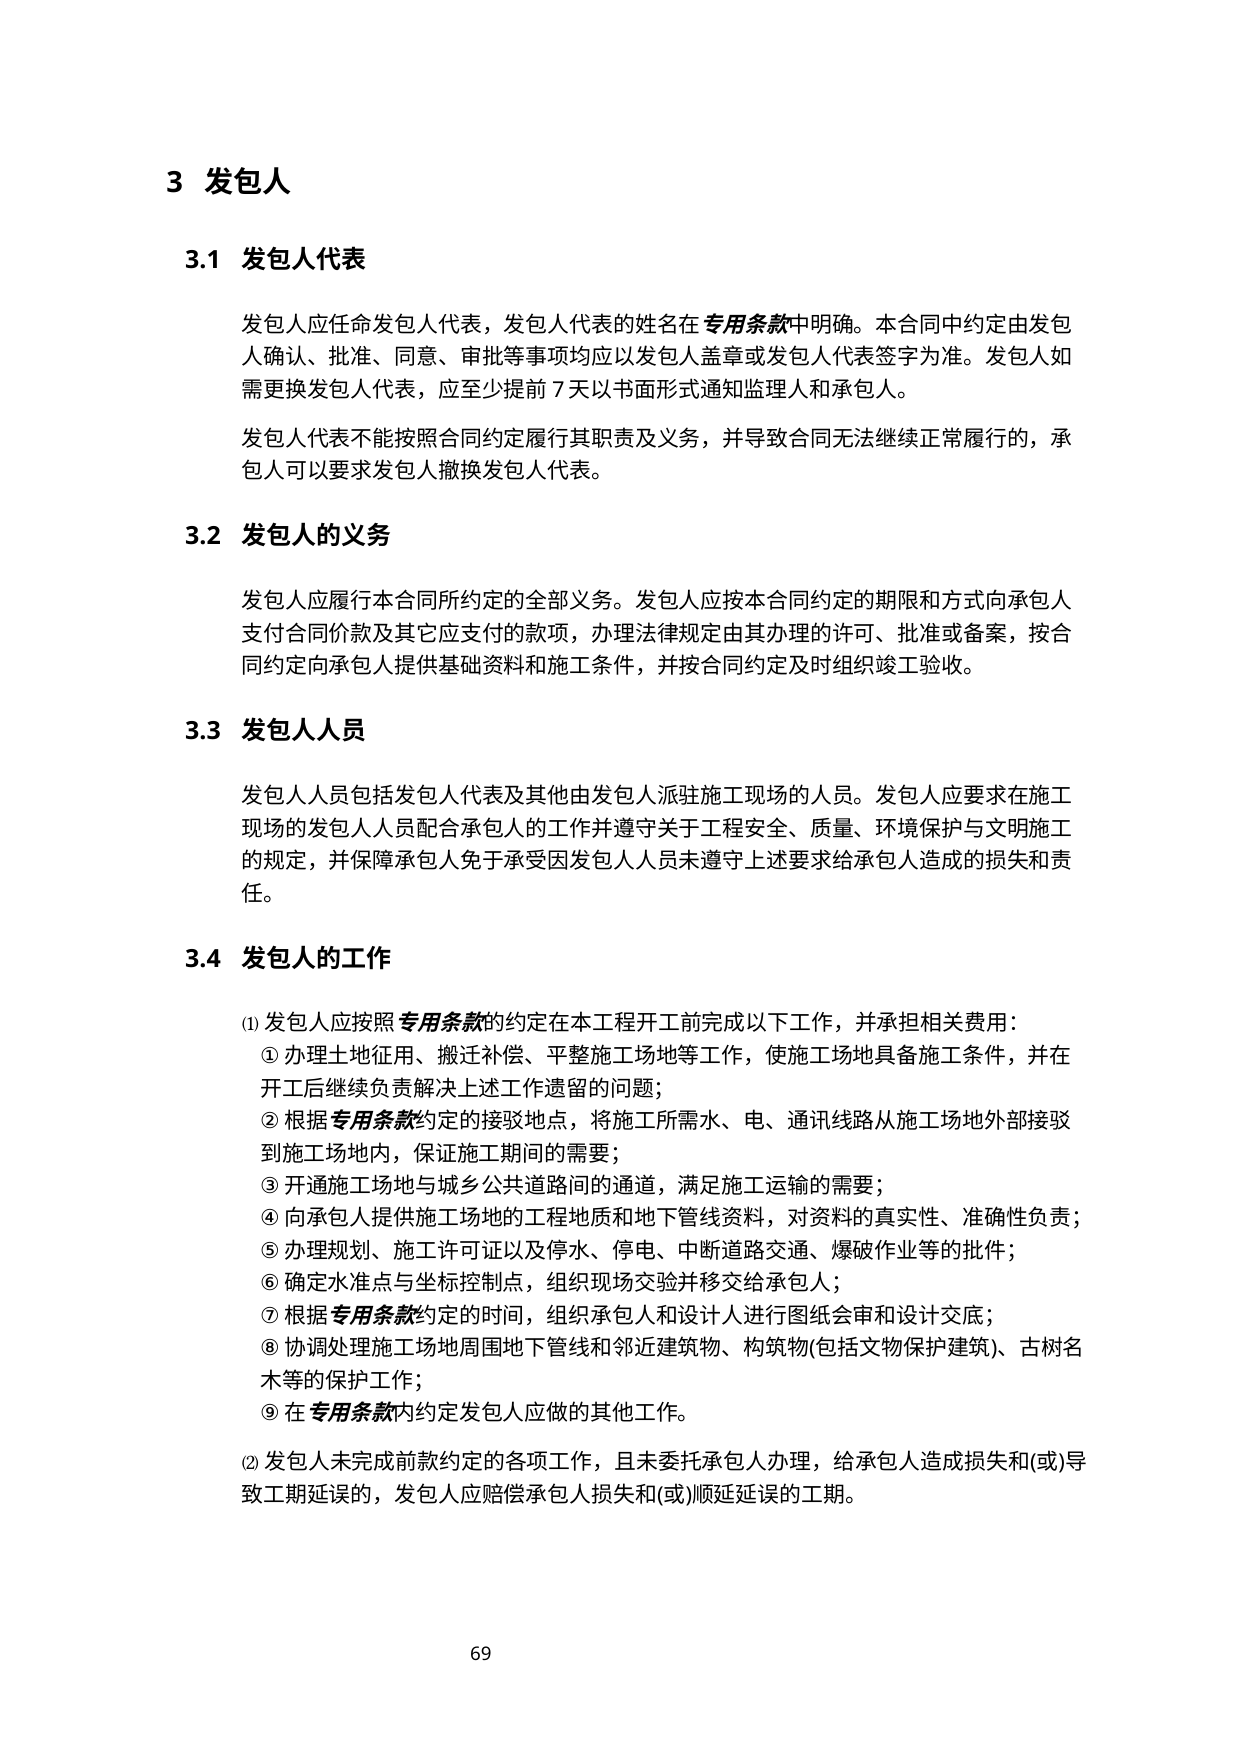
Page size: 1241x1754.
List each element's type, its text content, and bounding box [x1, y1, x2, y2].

text ⑴发包人应按照专用条款的约定在本工程开工前完成以下工作，并承担相关费用： [241, 1005, 1093, 1038]
text ⑥确定水准点与坐标控制点，组织现场交验并移交给承包人； [260, 1265, 1093, 1298]
list 发包人的义务 [185, 501, 1093, 566]
text ⑤办理规划、施工许可证以及停水、停电、中断道路交通、爆破作业等的批件； [260, 1233, 1093, 1265]
text 发包人应履行本合同所约定的全部义务。发包人应按本合同约定的期限和方式向承包人支付合同价款及其它应支付的款项，办理法律规定由其办理的许可、批准或备案，按合同约定向承包人提供基础资料和施工条件，并按合同约定及时组织竣工验收。 [241, 583, 1093, 680]
list 发包人人员 [185, 696, 1093, 761]
list 发包人 [166, 148, 1093, 213]
text ④向承包人提供施工场地的工程地质和地下管线资料，对资料的真实性、准确性负责； [260, 1200, 1093, 1233]
text 发包人人员包括发包人代表及其他由发包人派驻施工现场的人员。发包人应要求在施工现场的发包人人员配合承包人的工作并遵守关于工程安全、质量、环境保护与文明施工的规定，并保障承包人免于承受因发包人人员未遵守上述要求给承包人造成的损失和责任。 [241, 778, 1093, 908]
text ⑧协调处理施工场地周围地下管线和邻近建筑物、构筑物(包括文物保护建筑)、古树名木等的保护工作； [260, 1330, 1093, 1395]
list 发包人代表 [185, 225, 1093, 290]
text ②根据专用条款约定的接驳地点，将施工所需水、电、通讯线路从施工场地外部接驳到施工场地内，保证施工期间的需要； [260, 1103, 1093, 1168]
text 发包人应任命发包人代表，发包人代表的姓名在专用条款中明确。本合同中约定由发包人确认、批准、同意、审批等事项均应以发包人盖章或发包人代表签字为准。发包人如需更换发包人代表，应至少提前7天以书面形式通知监理人和承包人。 [241, 306, 1093, 404]
text ⑦根据专用条款约定的时间，组织承包人和设计人进行图纸会审和设计交底； [260, 1298, 1093, 1330]
text ⑨在专用条款内约定发包人应做的其他工作。 [260, 1395, 1093, 1428]
list 发包人的工作 [185, 924, 1093, 989]
text ⑵发包人未完成前款约定的各项工作，且未委托承包人办理，给承包人造成损失和(或)导致工期延误的，发包人应赔偿承包人损失和(或)顺延延误的工期。 [241, 1444, 1093, 1509]
text ③开通施工场地与城乡公共道路间的通道，满足施工运输的需要； [260, 1168, 1093, 1200]
text ①办理土地征用、搬迁补偿、平整施工场地等工作，使施工场地具备施工条件，并在开工后继续负责解决上述工作遗留的问题； [260, 1038, 1093, 1103]
text 发包人代表不能按照合同约定履行其职责及义务，并导致合同无法继续正常履行的，承包人可以要求发包人撤换发包人代表。 [241, 420, 1093, 485]
